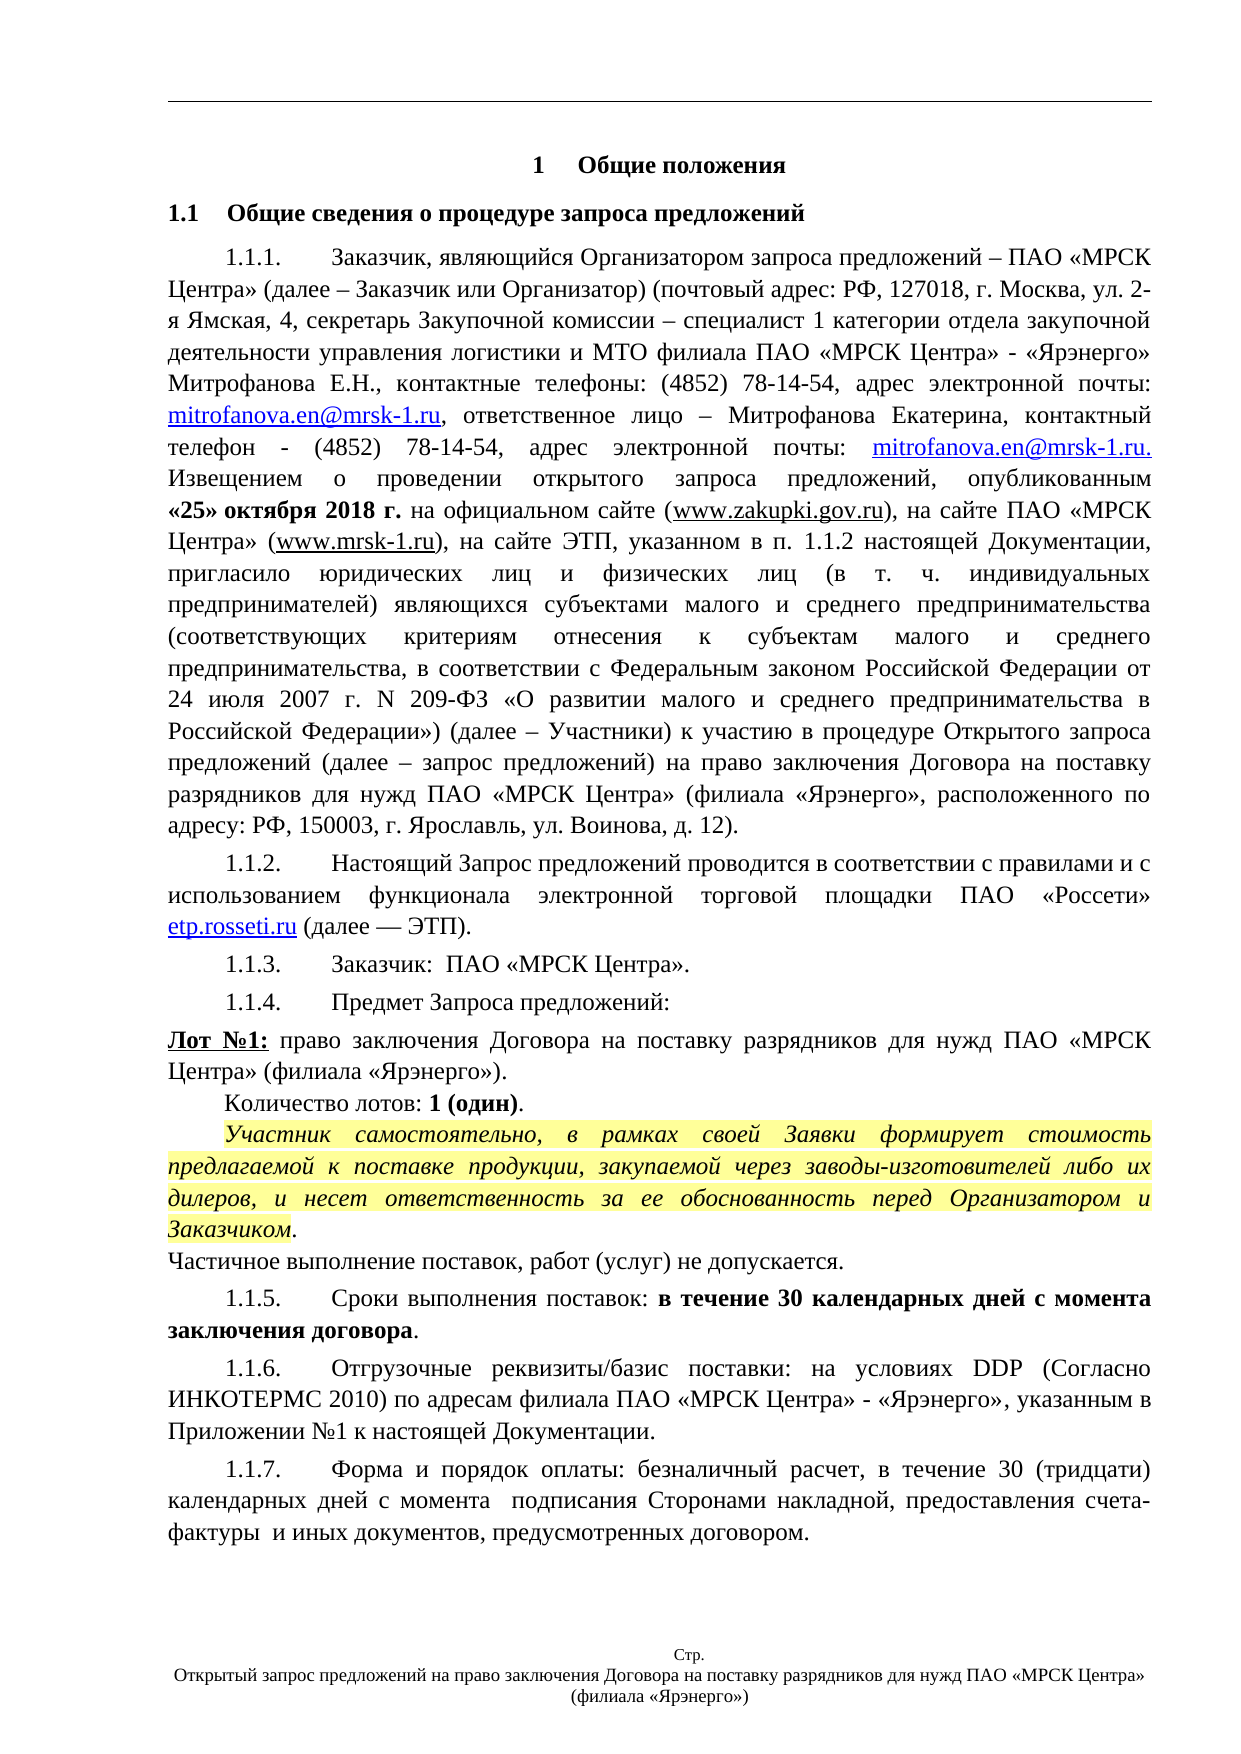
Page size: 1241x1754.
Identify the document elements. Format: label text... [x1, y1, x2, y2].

text Количество лотов: 1 (один). [168, 1088, 1152, 1117]
list Сроки выполнения поставок: в течение 30 календарных дней с момента заключения договора. [168, 1283, 1152, 1344]
subtitle Общие положения [166, 150, 1152, 179]
list Форма и порядок оплаты: безналичный расчет, в течение 30 (тридцати) календарных дней с момента подписания Сторонами накладной, предоставления счета-фактуры и иных документов, предусмотренных договором. [168, 1454, 1152, 1546]
text Участник самостоятельно, в рамках своей Заявки формирует стоимость предлагаемой к поставке продукции, закупаемой через заводы-изготовителей либо их дилеров, и несет ответственность за ее обоснованность перед Организатором и Заказчиком. [168, 1119, 1152, 1151]
text Лот №1: право заключения Договора на поставку разрядников для нужд ПАО «МРСК Центра» (филиала «Ярэнерго»). [168, 1025, 1152, 1085]
list Настоящий Запрос предложений проводится в соответствии с правилами и с использованием функционала электронной торговой площадки ПАО «Россети» etp.rosseti.ru (далее — ЭТП). [168, 848, 1152, 940]
list Заказчик: ПАО «МРСК Центра». [168, 949, 1152, 978]
list Предмет Запроса предложений: [168, 987, 1152, 1016]
list Отгрузочные реквизиты/базис поставки: на условиях DDP (Согласно ИНКОТЕРМС 2010) по адресам филиала ПАО «МРСК Центра» - «Ярэнерго», указанным в Приложении №1 к настоящей Документации. [168, 1353, 1152, 1445]
list Заказчик, являющийся Организатором запроса предложений – ПАО «МРСК Центра» (далее – Заказчик или Организатор) (почтовый адрес: РФ, 127018, г. Москва, ул. 2-я Ямская, 4, секретарь Закупочной комиссии – специалист 1 категории отдела закупочной деятельности управления логистики и МТО филиала ПАО «МРСК Центра» - «Ярэнерго» Митрофанова Е.Н., контактные телефоны: (4852) 78-14-54, адрес электронной почты: mitrofanova.en@mrsk-1.ru, ответственное лицо – Митрофанова Екатерина, контактный телефон - (4852) 78-14-54, адрес электронной почты: mitrofanova.en@mrsk-1.ru. Извещением о проведении открытого запроса предложений, опубликованным «25» октября 2018 г. на официальном сайте (www.zakupki.gov.ru), на сайте ПАО «МРСК Центра» (www.mrsk-1.ru), на сайте ЭТП, указанном в п. 1.1.2 настоящей Документации, пригласило юридических лиц и физических лиц (в т. ч. индивидуальных предпринимателей) являющихся субъектами малого и среднего предпринимательства (соответствующих критериям отнесения к субъектам малого и среднего предпринимательства, в соответствии с Федеральным законом Российской Федерации от 24 июля 2007 г. N 209-ФЗ «О развитии малого и среднего предпринимательства в Российской Федерации») (далее – Участники) к участию в процедуре Открытого запроса предложений (далее – запрос предложений) на право заключения Договора на поставку разрядников для нужд ПАО «МРСК Центра» (филиала «Ярэнерго», расположенного по адресу: РФ, 150003, г. Ярославль, ул. Воинова, д. 12). [168, 242, 1152, 839]
text Участник самостоятельно, в рамках своей Заявки формирует стоимость предлагаемой к поставке продукции, закупаемой через заводы-изготовителей либо их дилеров, и несет ответственность за ее обоснованность перед Организатором и Заказчиком. [168, 1211, 1152, 1243]
subtitle Общие сведения о процедуре запроса предложений [168, 198, 1152, 227]
list Частичное выполнение поставок, работ (услуг) не допускается. [168, 1246, 1152, 1274]
